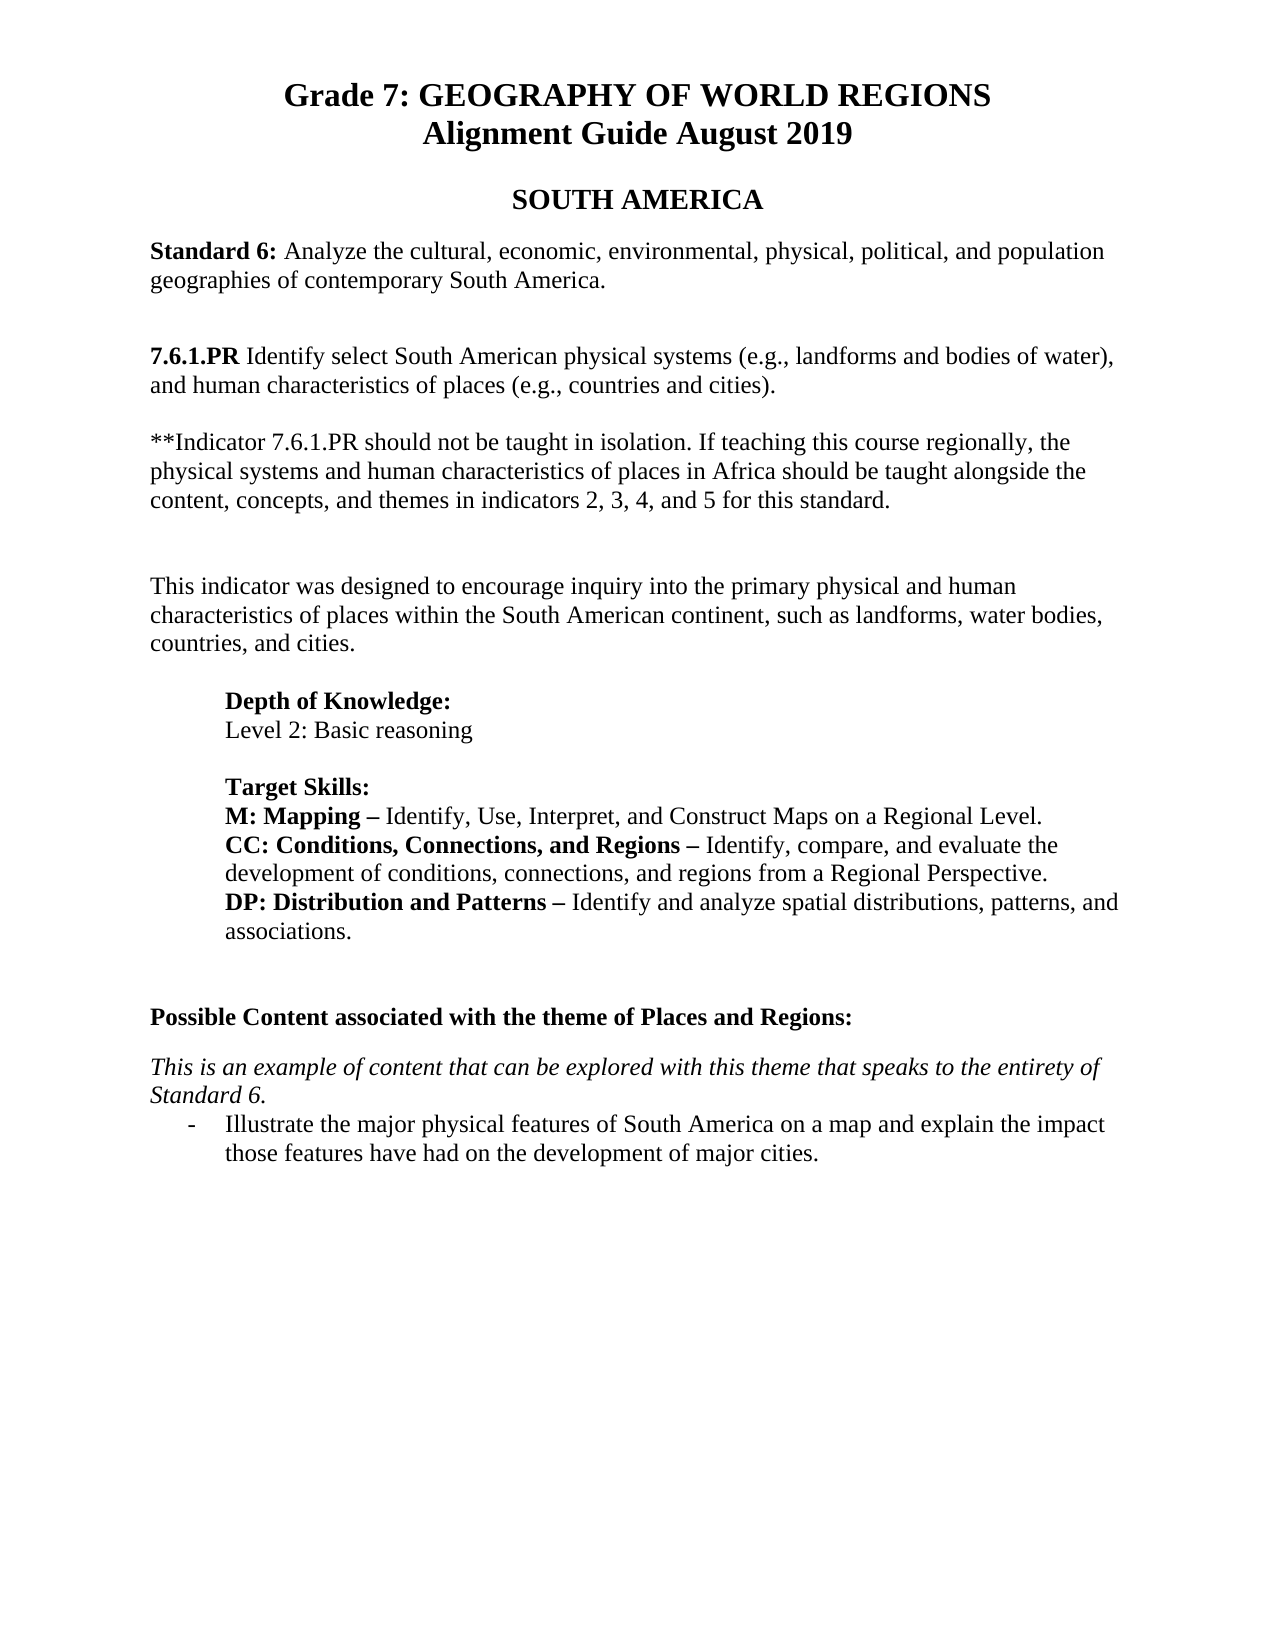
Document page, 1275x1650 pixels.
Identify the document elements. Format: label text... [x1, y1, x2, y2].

text This is an example of content that can be explored with this theme that speaks to the entirety of Standard 6. [150, 1052, 1125, 1109]
text Target Skills: [225, 772, 1125, 801]
text **Indicator 7.6.1.PR should not be taught in isolation. If teaching this course regionally, the physical systems and human characteristics of places in Africa should be taught alongside the content, concepts, and themes in indicators 2, 3, 4, and 5 for this standard. [150, 427, 1125, 513]
list Illustrate the major physical features of South America on a map and explain the impact those features have had on the development of major cities. [187, 1109, 1125, 1167]
text DP: Distribution and Patterns – Identify and analyze spatial distributions, patterns, and associations. [225, 887, 1125, 945]
text Possible Content associated with the theme of Places and Regions: [150, 1002, 1125, 1031]
text Standard 6: Analyze the cultural, economic, environmental, physical, political, and population geographies of contemporary South America. [150, 236, 1125, 320]
text Depth of Knowledge: [225, 686, 1125, 715]
text M: Mapping – Identify, Use, Interpret, and Construct Maps on a Regional Level. [225, 801, 1125, 830]
text CC: Conditions, Connections, and Regions – Identify, compare, and evaluate the development of conditions, connections, and regions from a Regional Perspective. [225, 830, 1125, 887]
text 7.6.1.PR Identify select South American physical systems (e.g., landforms and bodies of water), and human characteristics of places (e.g., countries and cities). [150, 341, 1125, 398]
text This indicator was designed to encourage inquiry into the primary physical and human characteristics of places within the South American continent, such as landforms, water bodies, countries, and cities. [150, 571, 1125, 657]
text Level 2: Basic reasoning [225, 715, 1125, 743]
text SOUTH AMERICA [150, 182, 1125, 215]
